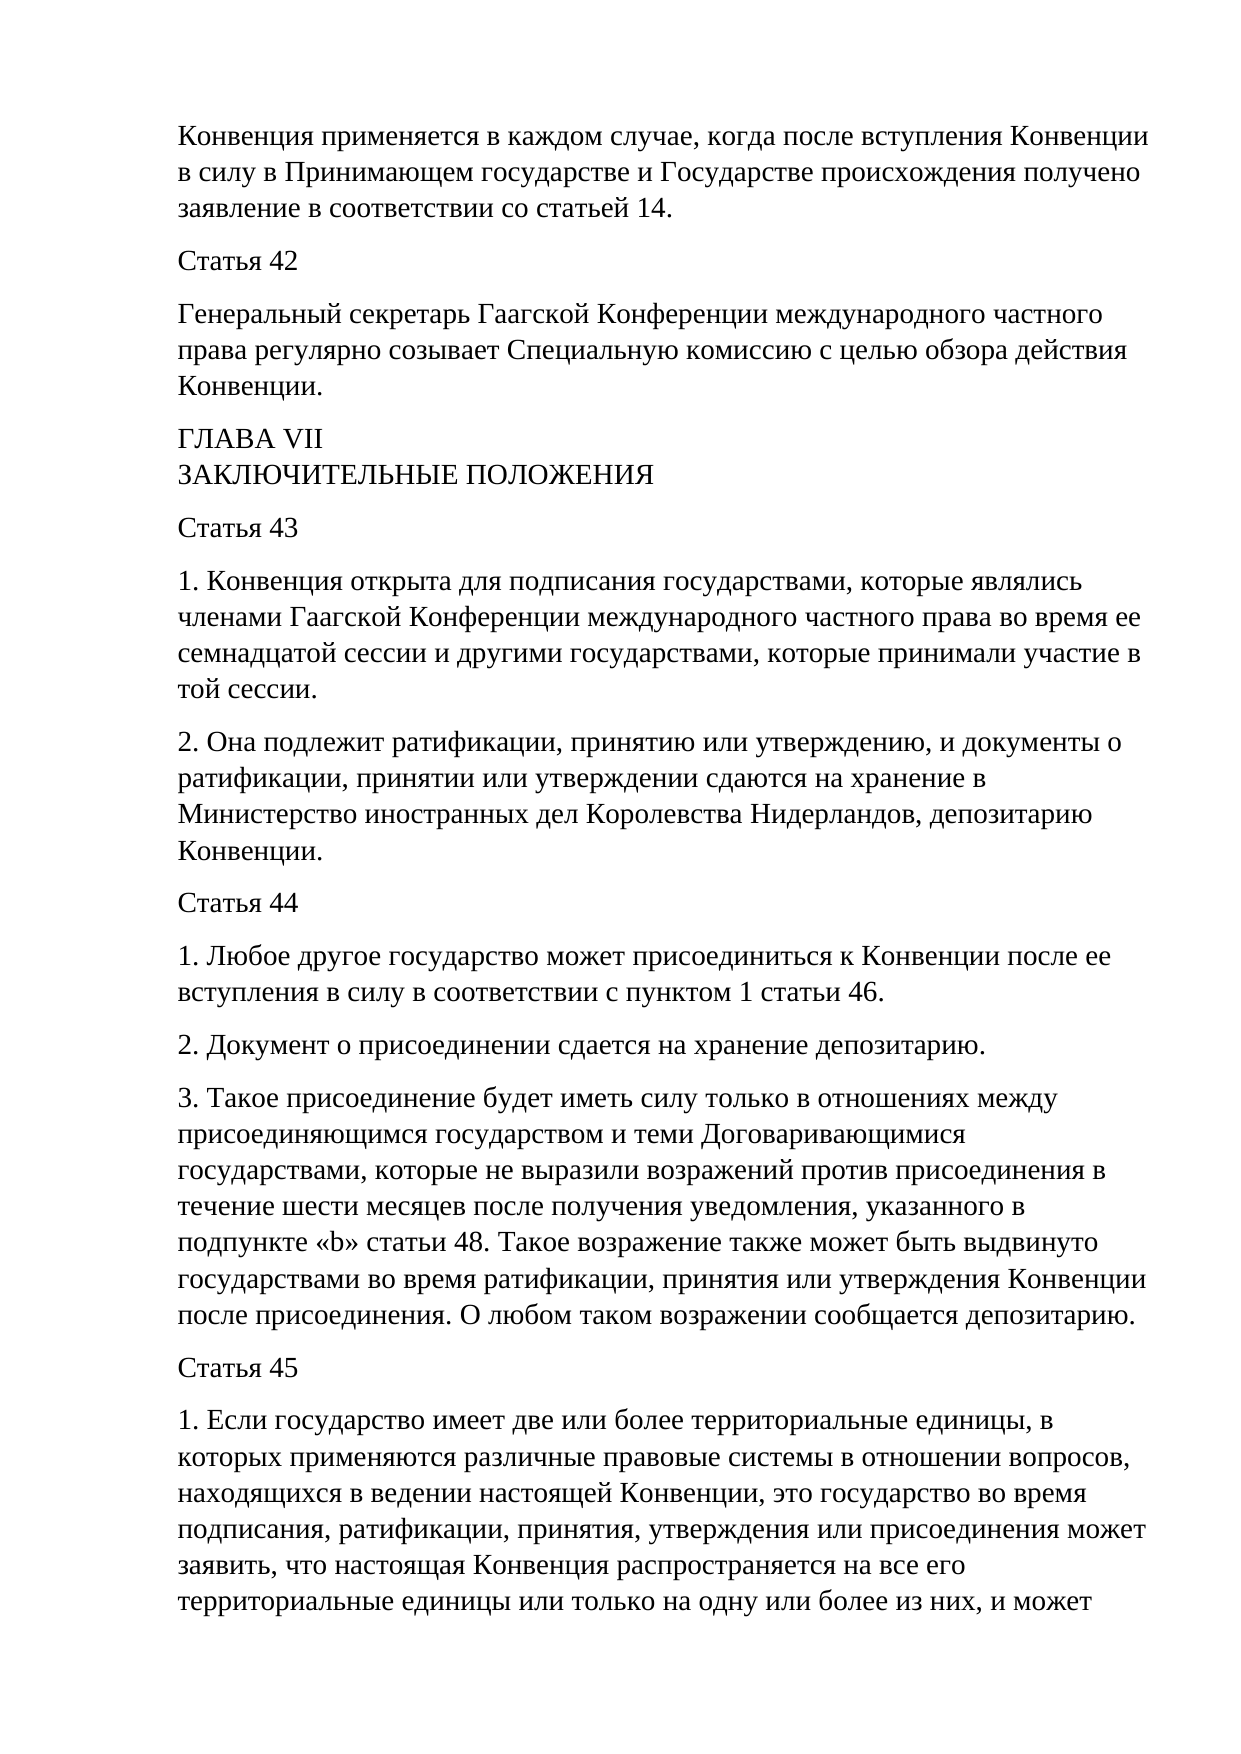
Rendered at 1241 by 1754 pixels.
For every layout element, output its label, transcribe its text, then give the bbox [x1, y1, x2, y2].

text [177, 1402, 1152, 1617]
text 3. Такое присоединение будет иметь силу только в отношениях между присоединяющимся государством и теми Договаривающимися государствами, которые не выразили возражений против присоединения в течение шести месяцев после получения уведомления, указанного в подпункте «b» статьи 48. Такое возражение также может быть выдвинуто государствами во время ратификации, принятия или утверждения Конвенции после присоединения. О любом таком возражении сообщается депозитарию. [177, 1080, 1152, 1330]
text Конвенция применяется в каждом случае, когда после вступления Конвенции в силу в Принимающем государстве и Государстве происхождения получено заявление в соответствии со статьей 14. [177, 118, 1152, 224]
text Генеральный секретарь Гаагской Конференции международного частного права регулярно созывает Специальную комиссию с целью обзора действия Конвенции. [177, 296, 1152, 402]
text Статья 44 [177, 885, 1152, 919]
text 2. Она подлежит ратификации, принятию или утверждению, и документы о ратификации, принятии или утверждении сдаются на хранение в Министерство иностранных дел Королевства Нидерландов, депозитарию Конвенции. [177, 724, 1152, 866]
text 2. Документ о присоединении сдается на хранение депозитарию. [177, 1027, 1152, 1061]
text ГЛАВА VІІ ЗАКЛЮЧИТЕЛЬНЫЕ ПОЛОЖЕНИЯ [177, 421, 1152, 491]
text 1. Любое другое государство может присоединиться к Конвенции после ее вступления в силу в соответствии с пунктом 1 статьи 46. [177, 938, 1152, 1008]
text Статья 42 [177, 243, 1152, 277]
text Статья 45 [177, 1350, 1152, 1383]
text Статья 43 [177, 510, 1152, 544]
text 1. Конвенция открыта для подписания государствами, которые являлись членами Гаагской Конференции международного частного права во время ее семнадцатой сессии и другими государствами, которые принимали участие в той сессии. [177, 563, 1152, 705]
